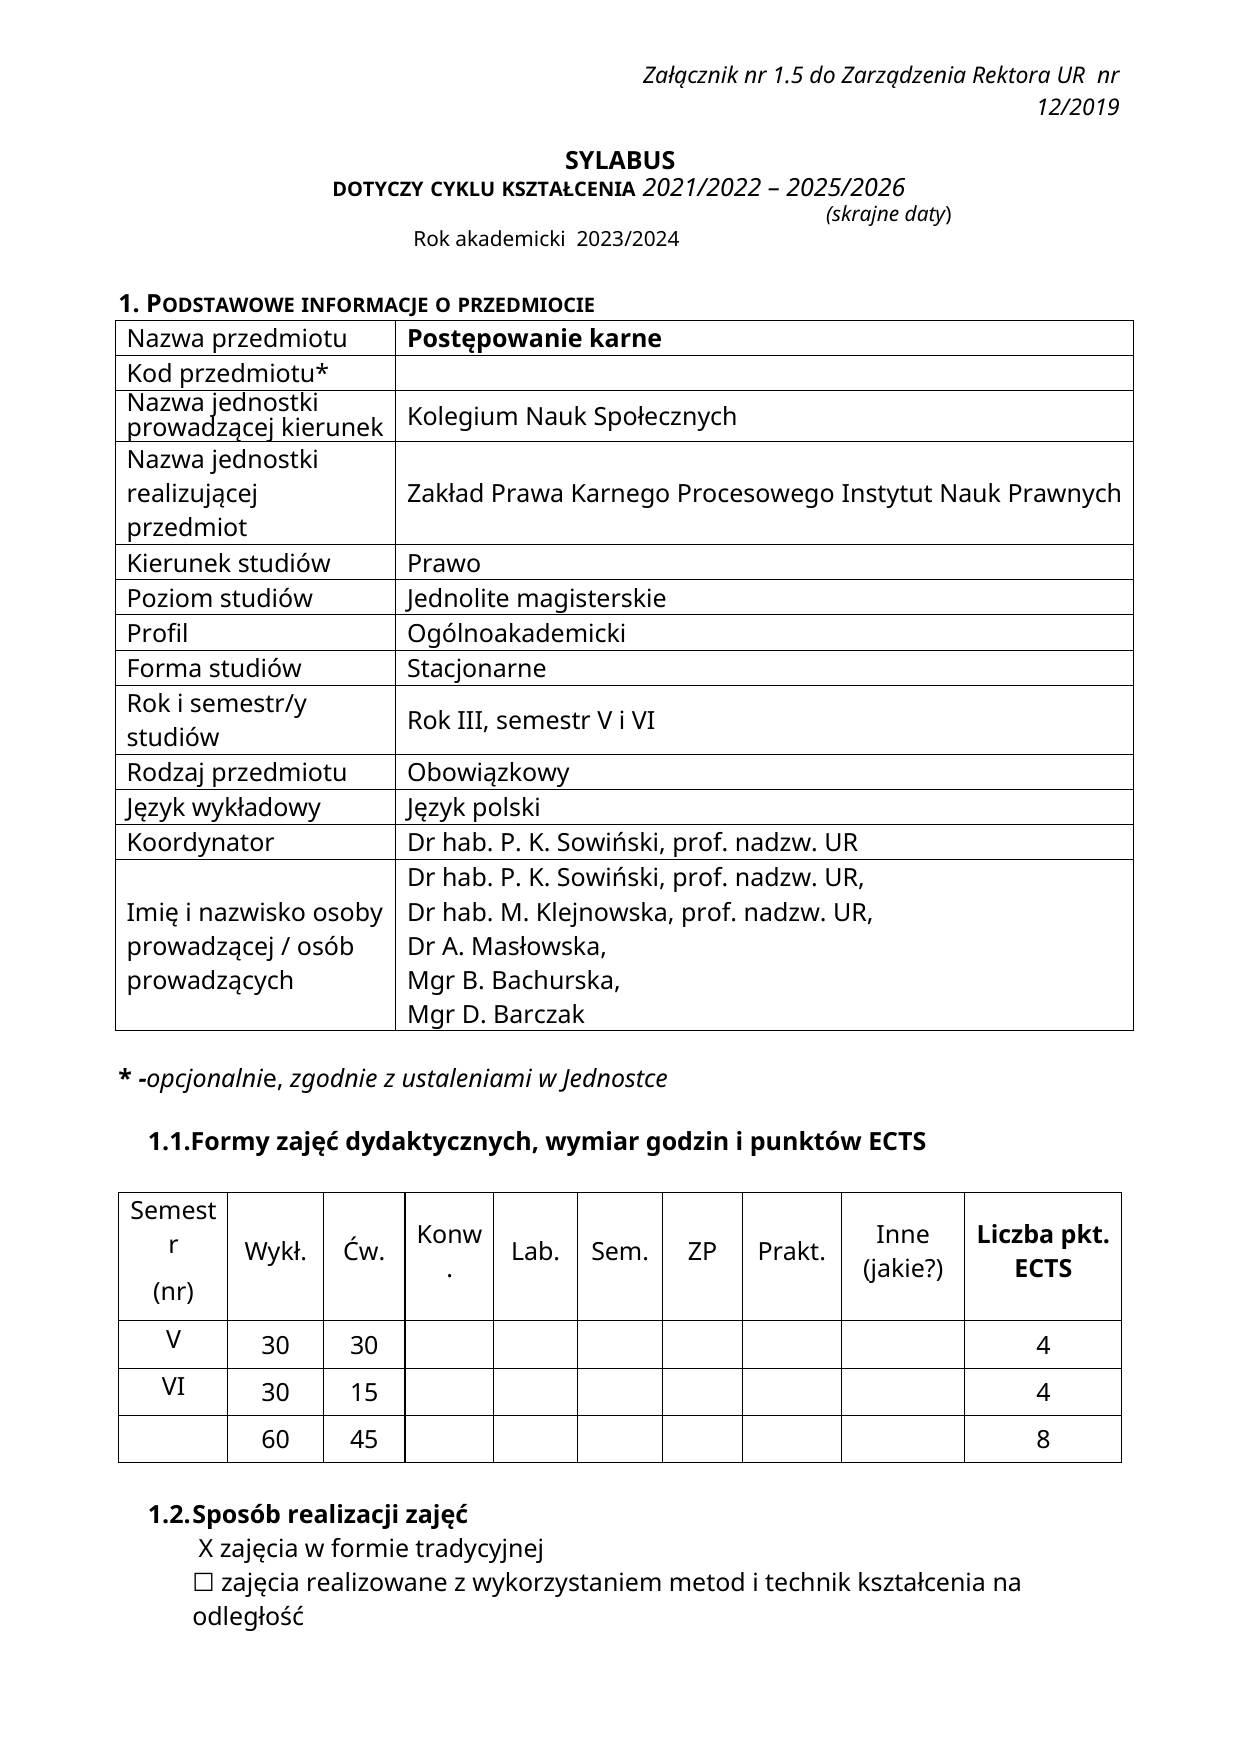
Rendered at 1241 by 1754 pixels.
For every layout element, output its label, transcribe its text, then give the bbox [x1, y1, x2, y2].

table_cell Nazwa jednostki realizującej przedmiot [116, 442, 395, 544]
table_cell [406, 1369, 493, 1414]
table_cell [842, 1416, 964, 1462]
table_cell [578, 1369, 662, 1414]
table_cell 4 [965, 1369, 1121, 1414]
table_cell VI [119, 1369, 227, 1414]
table_cell Prawo [396, 545, 1133, 579]
text dotyczy cyklu kształcenia 2021/2022 – 2025/2026 [118, 177, 1122, 202]
table_cell Nazwa jednostki prowadzącej kierunek [116, 391, 395, 441]
text 1.1.Formy zajęć dydaktycznych, wymiar godzin i punktów ECTS [148, 1124, 1122, 1158]
table_cell Język wykładowy [116, 790, 395, 824]
table_cell Rok III, semestr V i VI [396, 686, 1133, 754]
table_cell [663, 1416, 742, 1462]
table_cell Poziom studiów [116, 580, 395, 614]
table_cell Język polski [396, 790, 1133, 824]
table_cell 45 [324, 1416, 404, 1462]
table_header Lab. [494, 1193, 577, 1320]
table_cell 60 [228, 1416, 323, 1462]
text * -opcjonalnie, zgodnie z ustaleniami w Jednostce [118, 1061, 1122, 1095]
table_cell [842, 1321, 964, 1367]
table_header Nazwa przedmiotu [116, 321, 395, 355]
table_cell [663, 1321, 742, 1367]
table_cell [494, 1321, 577, 1367]
table_cell 8 [965, 1416, 1121, 1462]
text 1.2. Sposób realizacji zajęć [148, 1497, 1122, 1531]
text (skrajne daty) [118, 202, 1122, 227]
text Rok akademicki 2023/2024 [118, 227, 1122, 252]
table_cell [578, 1416, 662, 1462]
table_cell Obowiązkowy [396, 755, 1133, 789]
text Załącznik nr 1.5 do Zarządzenia Rektora UR nr 12/2019 [118, 59, 1122, 122]
table_cell 30 [324, 1321, 404, 1367]
table_header ZP [663, 1193, 742, 1320]
table_cell Dr hab. P. K. Sowiński, prof. nadzw. UR [396, 825, 1133, 859]
table_cell Imię i nazwisko osoby prowadzącej / osób prowadzących [116, 860, 395, 1030]
table_cell Kolegium Nauk Społecznych [396, 391, 1133, 441]
table_cell [406, 1321, 493, 1367]
table_cell Rok i semestr/y studiów [116, 686, 395, 754]
table_cell [494, 1416, 577, 1462]
table_cell 30 [228, 1321, 323, 1367]
table_cell [743, 1416, 841, 1462]
text 1. Podstawowe informacje o przedmiocie [118, 286, 1122, 320]
table_cell [743, 1321, 841, 1367]
table_header Liczba pkt. ECTS [965, 1193, 1121, 1320]
table_cell [494, 1369, 577, 1414]
table_cell Ogólnoakademicki [396, 615, 1133, 649]
table_cell [663, 1369, 742, 1414]
table_cell Koordynator [116, 825, 395, 859]
text X zajęcia w formie tradycyjnej [192, 1531, 1122, 1565]
table_cell 4 [965, 1321, 1121, 1367]
table_cell [406, 1416, 493, 1462]
table_header Prakt. [743, 1193, 841, 1320]
table_header Inne (jakie?) [842, 1193, 964, 1320]
table_cell [578, 1321, 662, 1367]
table_cell Profil [116, 615, 395, 649]
table_header Semestr (nr) [119, 1193, 227, 1320]
table_cell Jednolite magisterskie [396, 580, 1133, 614]
table_header Ćw. [324, 1193, 404, 1320]
table_header Wykł. [228, 1193, 323, 1320]
table_cell Kierunek studiów [116, 545, 395, 579]
table_cell 30 [228, 1369, 323, 1414]
table_cell [743, 1369, 841, 1414]
table_header Sem. [578, 1193, 662, 1320]
table_header Konw. [406, 1193, 493, 1320]
table_cell [842, 1369, 964, 1414]
text SYLABUS [118, 142, 1122, 177]
table_header Postępowanie karne [396, 321, 1133, 355]
table_cell 15 [324, 1369, 404, 1414]
table_cell Rodzaj przedmiotu [116, 755, 395, 789]
table_cell [119, 1416, 227, 1462]
table_cell V [119, 1321, 227, 1367]
table_cell Stacjonarne [396, 651, 1133, 684]
text ☐ zajęcia realizowane z wykorzystaniem metod i technik kształcenia na odległość [192, 1565, 1122, 1633]
table_cell Zakład Prawa Karnego Procesowego Instytut Nauk Prawnych [396, 442, 1133, 544]
table_cell Dr hab. P. K. Sowiński, prof. nadzw. UR, Dr hab. M. Klejnowska, prof. nadzw. UR, Dr A. Masłowska, Mgr B. Bachurska, Mgr D. Barczak [396, 860, 1133, 1030]
table_cell Forma studiów [116, 651, 395, 684]
table_cell [396, 356, 1133, 390]
table_cell Kod przedmiotu* [116, 356, 395, 390]
